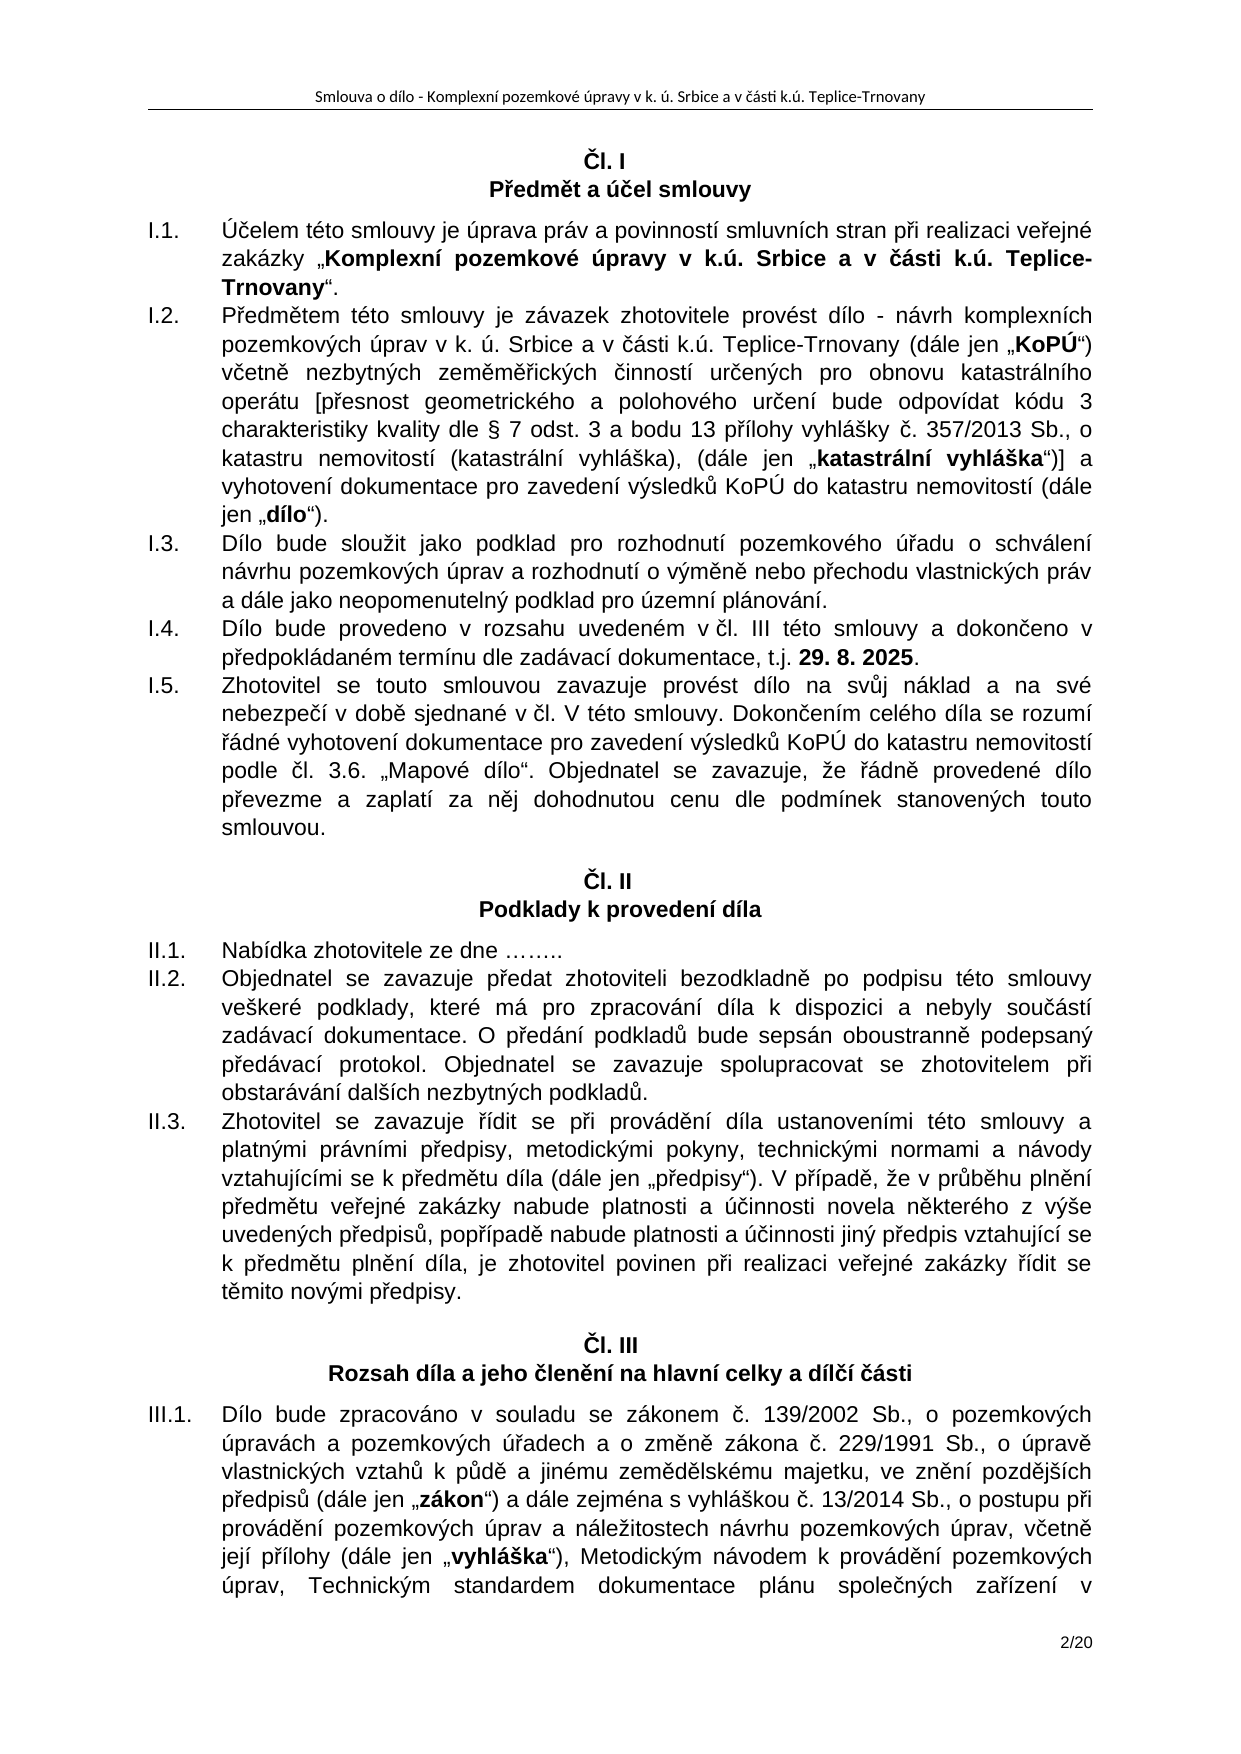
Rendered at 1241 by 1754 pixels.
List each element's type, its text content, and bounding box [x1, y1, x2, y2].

list Zhotovitel se touto smlouvou zavazuje provést dílo na svůj náklad a na své nebezpečí v době sjednané v čl. V této smlouvy. Dokončením celého díla se rozumí řádné vyhotovení dokumentace pro zavedení výsledků KoPÚ do katastru nemovitostí podle čl. 3.6. „Mapové dílo“. Objednatel se zavazuje, že řádně provedené dílo převezme a zaplatí za něj dohodnutou cenu dle podmínek stanovených touto smlouvou. [148, 672, 1093, 841]
list Předmětem této smlouvy je závazek zhotovitele provést dílo - návrh komplexních pozemkových úprav v k. ú. Srbice a v části k.ú. Teplice-Trnovany (dále jen „KoPÚ“) včetně nezbytných zeměměřických činností určených pro obnovu katastrálního operátu [přesnost geometrického a polohového určení bude odpovídat kódu 3 charakteristiky kvality dle § 7 odst. 3 a bodu 13 přílohy vyhlášky č. 357/2013 Sb., o katastru nemovitostí (katastrální vyhláška), (dále jen „katastrální vyhláška“)] a vyhotovení dokumentace pro zavedení výsledků KoPÚ do katastru nemovitostí (dále jen „dílo“). [148, 302, 1093, 528]
text Předmět a účel smlouvy [148, 148, 1093, 202]
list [148, 1401, 1093, 1598]
text Podklady k provedení díla [148, 868, 1093, 922]
list Objednatel se zavazuje předat zhotoviteli bezodkladně po podpisu této smlouvy veškeré podklady, které má pro zpracování díla k dispozici a nebyly součástí zadávací dokumentace. O předání podkladů bude sepsán oboustranně podepsaný předávací protokol. Objednatel se zavazuje spolupracovat se zhotovitelem při obstarávání dalších nezbytných podkladů. [148, 965, 1093, 1106]
list Účelem této smlouvy je úprava práv a povinností smluvních stran při realizaci veřejné zakázky „Komplexní pozemkové úpravy v k.ú. Srbice a v části k.ú. Teplice-Trnovany“. [148, 217, 1093, 300]
list Nabídka zhotovitele ze dne …….. [148, 937, 1093, 963]
list Dílo bude provedeno v rozsahu uvedeném v čl. III této smlouvy a dokončeno v předpokládaném termínu dle zadávací dokumentace, t.j. 29. 8. 2025. [148, 615, 1093, 670]
list Zhotovitel se zavazuje řídit se při provádění díla ustanoveními této smlouvy a platnými právními předpisy, metodickými pokyny, technickými normami a návody vztahujícími se k předmětu díla (dále jen „předpisy“). V případě, že v průběhu plnění předmětu veřejné zakázky nabude platnosti a účinnosti novela některého z výše uvedených předpisů, popřípadě nabude platnosti a účinnosti jiný předpis vztahující se k předmětu plnění díla, je zhotovitel povinen při realizaci veřejné zakázky řídit se těmito novými předpisy. [148, 1108, 1093, 1304]
list Dílo bude sloužit jako podklad pro rozhodnutí pozemkového úřadu o schválení návrhu pozemkových úprav a rozhodnutí o výměně nebo přechodu vlastnických práv a dále jako neopomenutelný podklad pro územní plánování. [148, 530, 1093, 613]
text Rozsah díla a jeho členění na hlavní celky a dílčí části [148, 1332, 1093, 1386]
